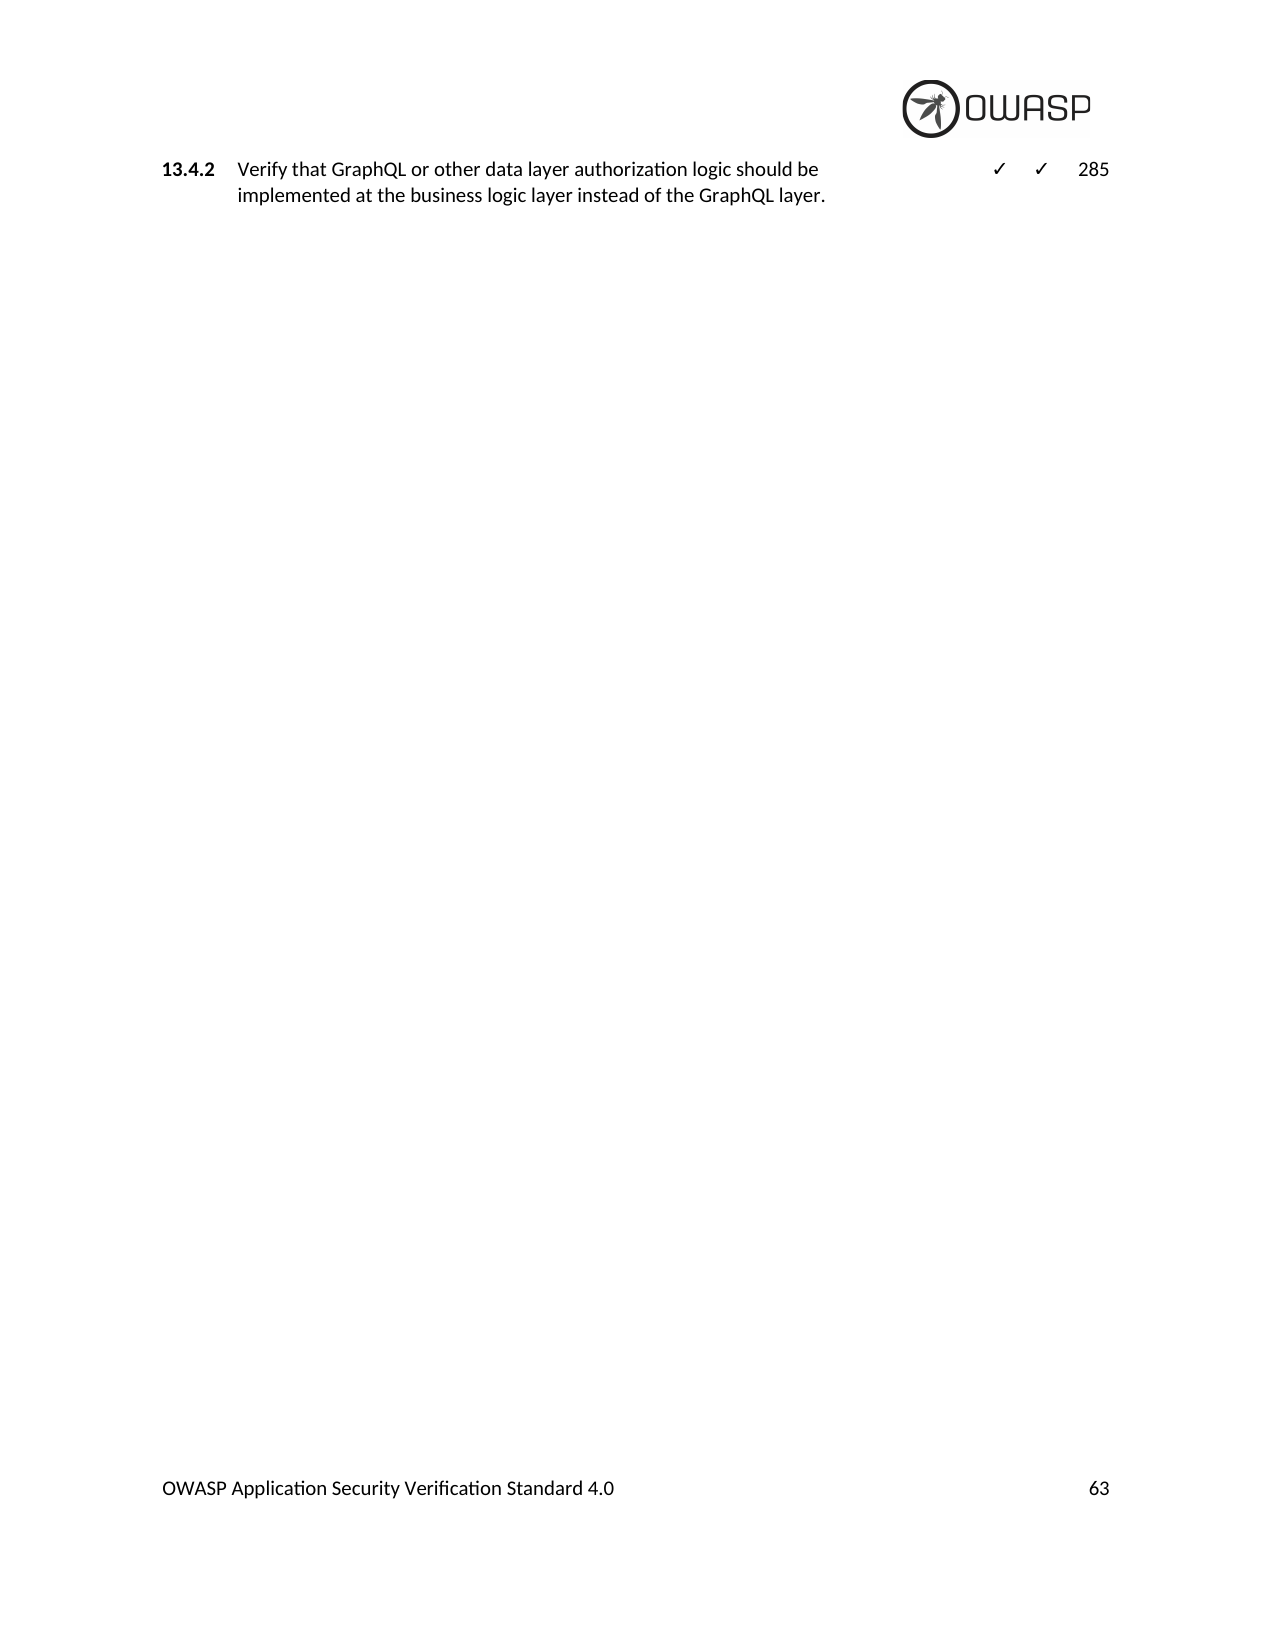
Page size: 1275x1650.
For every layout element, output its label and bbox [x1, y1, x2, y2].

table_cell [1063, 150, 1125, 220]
picture [902, 80, 1091, 138]
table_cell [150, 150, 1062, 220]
